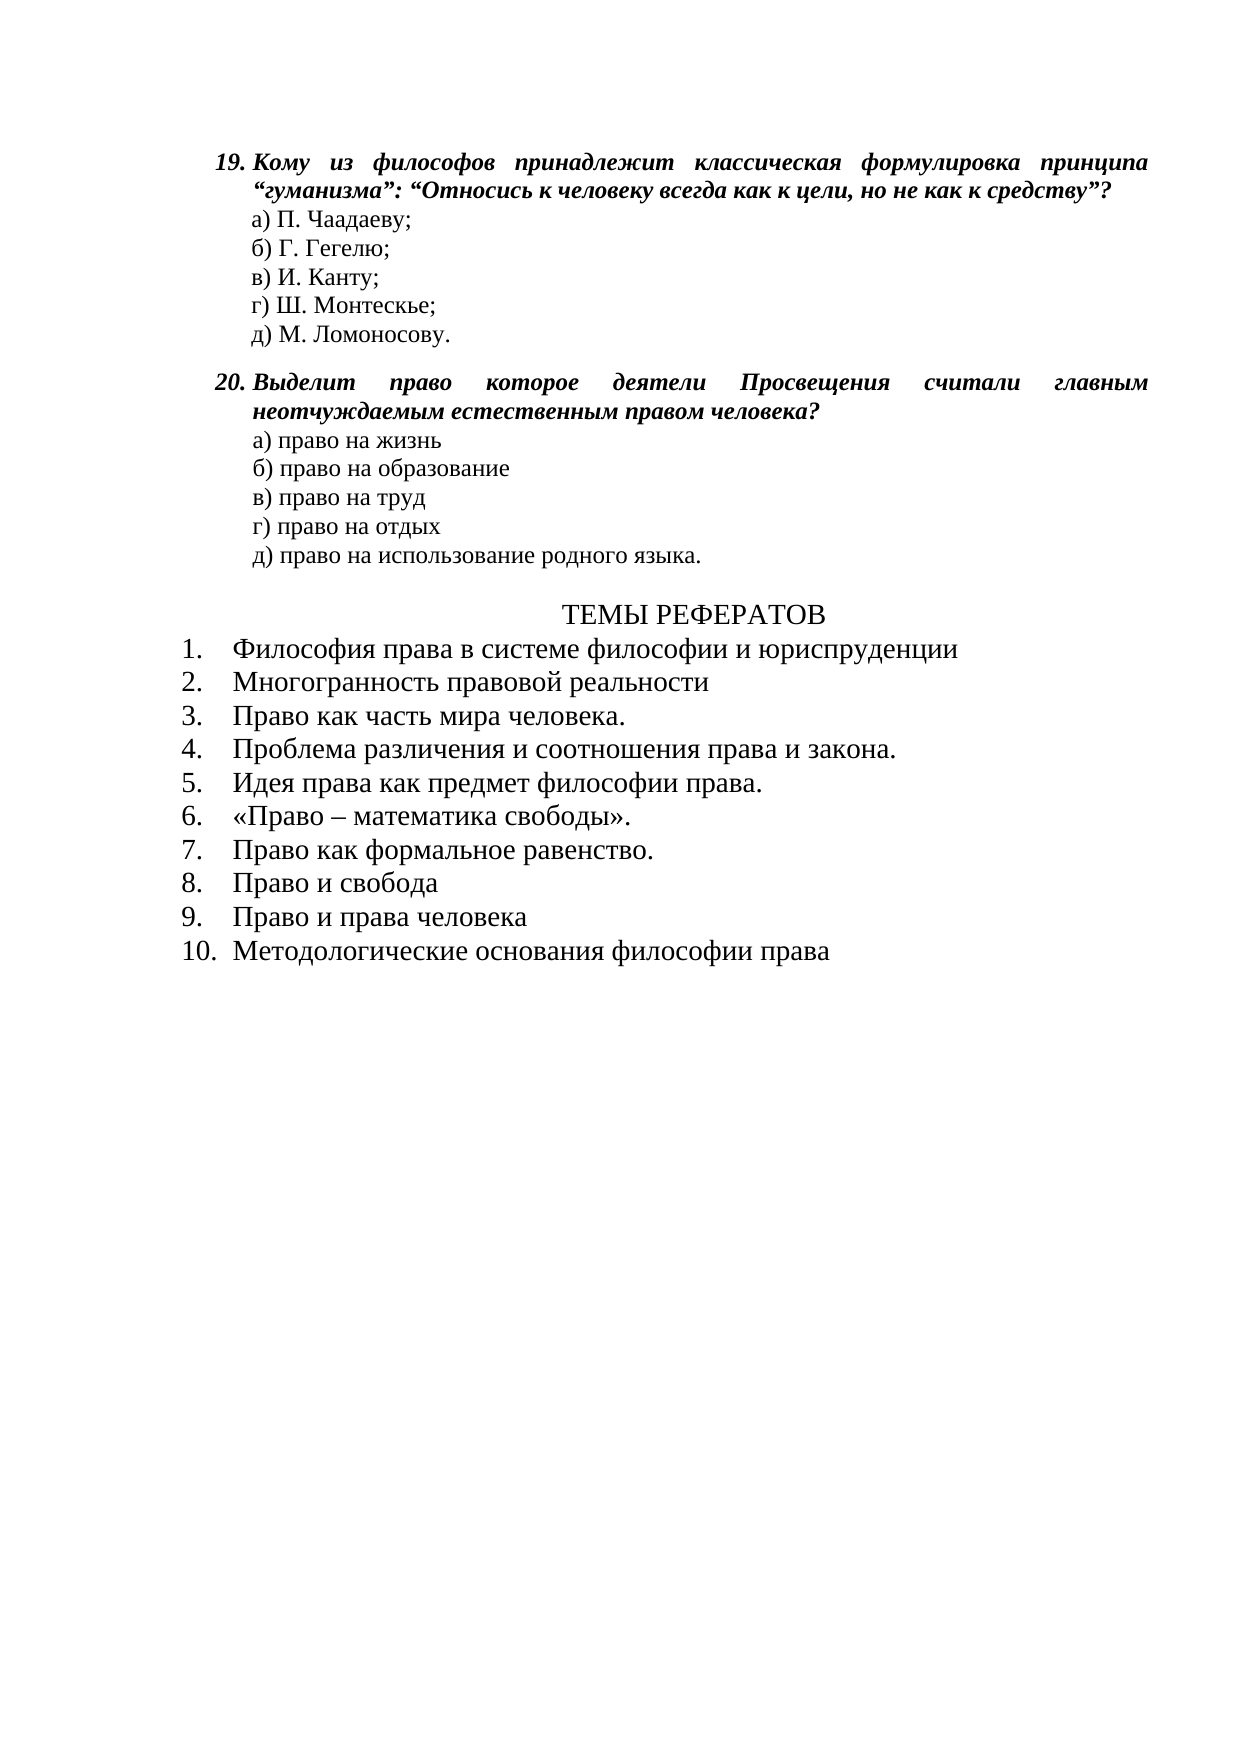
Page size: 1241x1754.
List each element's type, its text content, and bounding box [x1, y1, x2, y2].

text ТЕМЫ РЕФЕРАТОВ [236, 597, 1152, 631]
text б) Г. Гегелю; [215, 233, 1152, 262]
list Методологические основания философии права [177, 933, 1152, 966]
list Идея права как предмет философии права. [177, 765, 1152, 798]
text г) Ш. Монтескье; [215, 291, 1152, 319]
text д) право на использование родного языка. [252, 540, 1152, 568]
text а) П. Чаадаеву; [215, 204, 1152, 233]
list Выделит право которое деятели Просвещения считали главным неотчуждаемым естественным правом человека? [215, 367, 1152, 425]
list а) право на жизнь [252, 425, 1152, 453]
list Право и права человека [177, 899, 1152, 933]
list Кому из философов принадлежит классическая формулировка принципа “гуманизма”: “Относись к человеку всегда как к цели, но не как к средству”? [215, 147, 1152, 204]
list Проблема различения и соотношения права и закона. [177, 731, 1152, 765]
text д) М. Ломоносову. [215, 319, 1152, 348]
list Право как формальное равенство. [177, 832, 1152, 866]
list «Право – математика свободы». [177, 798, 1152, 832]
list Многогранность правовой реальности [177, 664, 1152, 698]
list Право и свобода [177, 866, 1152, 899]
list Философия права в системе философии и юриспруденции [177, 631, 1152, 664]
list Право как часть мира человека. [177, 698, 1152, 731]
list в) право на труд [252, 482, 1152, 511]
text в) И. Канту; [215, 262, 1152, 291]
list б) право на образование [252, 453, 1152, 482]
list г) право на отдых [252, 511, 1152, 540]
